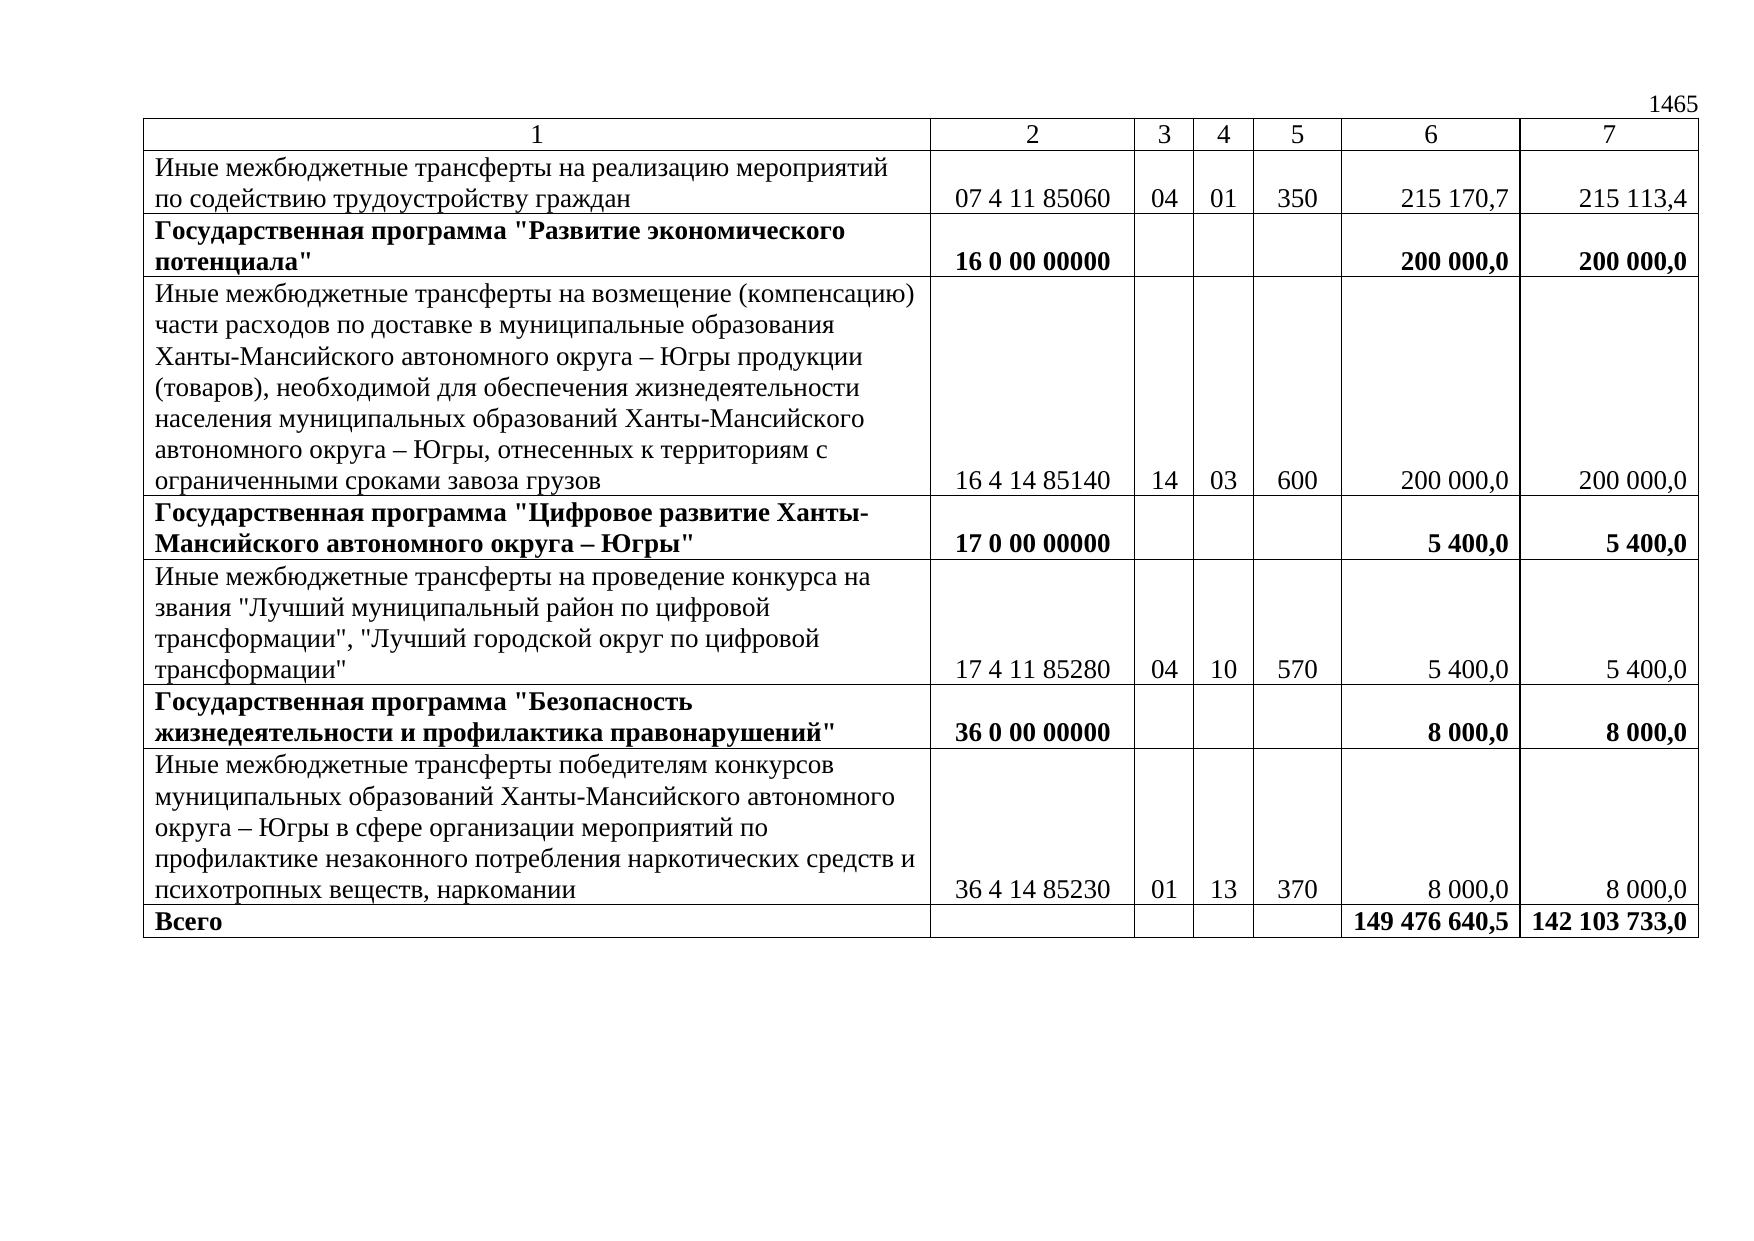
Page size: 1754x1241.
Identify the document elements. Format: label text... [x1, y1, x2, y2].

table_cell [1135, 905, 1193, 937]
table_cell [1254, 214, 1341, 276]
table_cell 01 [1135, 749, 1193, 904]
table_cell 370 [1254, 749, 1341, 904]
table_cell Иные межбюджетные трансферты победителям конкурсов муниципальных образований Ханты-Мансийского автономного округа – Югры в сфере организации мероприятий по профилактике незаконного потребления наркотических средств и психотропных веществ, наркомании [144, 749, 930, 904]
table_cell Государственная программа "Цифровое развитие Ханты-Мансийского автономного округа – Югры" [144, 496, 930, 559]
table_cell 13 [1194, 749, 1253, 904]
table_header 5 [1254, 119, 1341, 149]
table_cell [1254, 685, 1341, 748]
table_cell 04 [1135, 560, 1193, 684]
table_cell 03 [1194, 277, 1253, 495]
table_cell 215 113,4 [1521, 151, 1698, 213]
table_cell 16 4 14 85140 [931, 277, 1134, 495]
table_cell Государственная программа "Безопасность жизнедеятельности и профилактика правонарушений" [144, 685, 930, 748]
table_cell 600 [1254, 277, 1341, 495]
table_cell 570 [1254, 560, 1341, 684]
table_cell 8 000,0 [1342, 685, 1519, 748]
table_cell Иные межбюджетные трансферты на реализацию мероприятий по содействию трудоустройству граждан [144, 151, 930, 213]
table_cell 215 170,7 [1342, 151, 1519, 213]
table_cell 16 0 00 00000 [931, 214, 1134, 276]
table_cell 5 400,0 [1342, 496, 1519, 559]
table_cell 8 000,0 [1521, 685, 1698, 748]
table_cell 14 [1135, 277, 1193, 495]
table_cell 8 000,0 [1342, 749, 1519, 904]
table_cell Иные межбюджетные трансферты на проведение конкурса на звания "Лучший муниципальный район по цифровой трансформации", "Лучший городской округ по цифровой трансформации" [144, 560, 930, 684]
table_cell [1194, 905, 1253, 937]
table_cell [1194, 214, 1253, 276]
table_cell 17 4 11 85280 [931, 560, 1134, 684]
table_cell 36 4 14 85230 [931, 749, 1134, 904]
table_cell 5 400,0 [1521, 496, 1698, 559]
table_cell Иные межбюджетные трансферты на возмещение (компенсацию) части расходов по доставке в муниципальные образования Ханты-Мансийского автономного округа – Югры продукции (товаров), необходимой для обеспечения жизнедеятельности населения муниципальных образований Ханты-Мансийского автономного округа – Югры, отнесенных к территориям с ограниченными сроками завоза грузов [144, 277, 930, 495]
table_cell 17 0 00 00000 [931, 496, 1134, 559]
table_header 3 [1135, 119, 1193, 149]
table_cell [1135, 214, 1193, 276]
table_cell Всего [144, 905, 930, 937]
table_header 7 [1521, 119, 1698, 149]
table_header 1 [144, 119, 930, 149]
table_cell [1194, 685, 1253, 748]
table_cell 5 400,0 [1521, 560, 1698, 684]
table_cell 10 [1194, 560, 1253, 684]
table_cell [1194, 496, 1253, 559]
table_cell 200 000,0 [1342, 277, 1519, 495]
table_cell Государственная программа "Развитие экономического потенциала" [144, 214, 930, 276]
table_cell 5 400,0 [1342, 560, 1519, 684]
table_header 6 [1342, 119, 1519, 149]
table_header 2 [931, 119, 1134, 149]
table_cell 142 103 733,0 [1521, 905, 1698, 937]
table_cell [931, 905, 1134, 937]
table_cell 350 [1254, 151, 1341, 213]
table_cell 149 476 640,5 [1342, 905, 1519, 937]
table_cell 8 000,0 [1521, 749, 1698, 904]
table_cell 01 [1194, 151, 1253, 213]
table_cell 200 000,0 [1521, 214, 1698, 276]
table_cell 36 0 00 00000 [931, 685, 1134, 748]
table_cell 07 4 11 85060 [931, 151, 1134, 213]
table_cell [1135, 685, 1193, 748]
table_cell [1135, 496, 1193, 559]
table_cell [1254, 905, 1341, 937]
table_cell 04 [1135, 151, 1193, 213]
table_cell 200 000,0 [1342, 214, 1519, 276]
table_cell 200 000,0 [1521, 277, 1698, 495]
table_header 4 [1194, 119, 1253, 149]
table_cell [1254, 496, 1341, 559]
